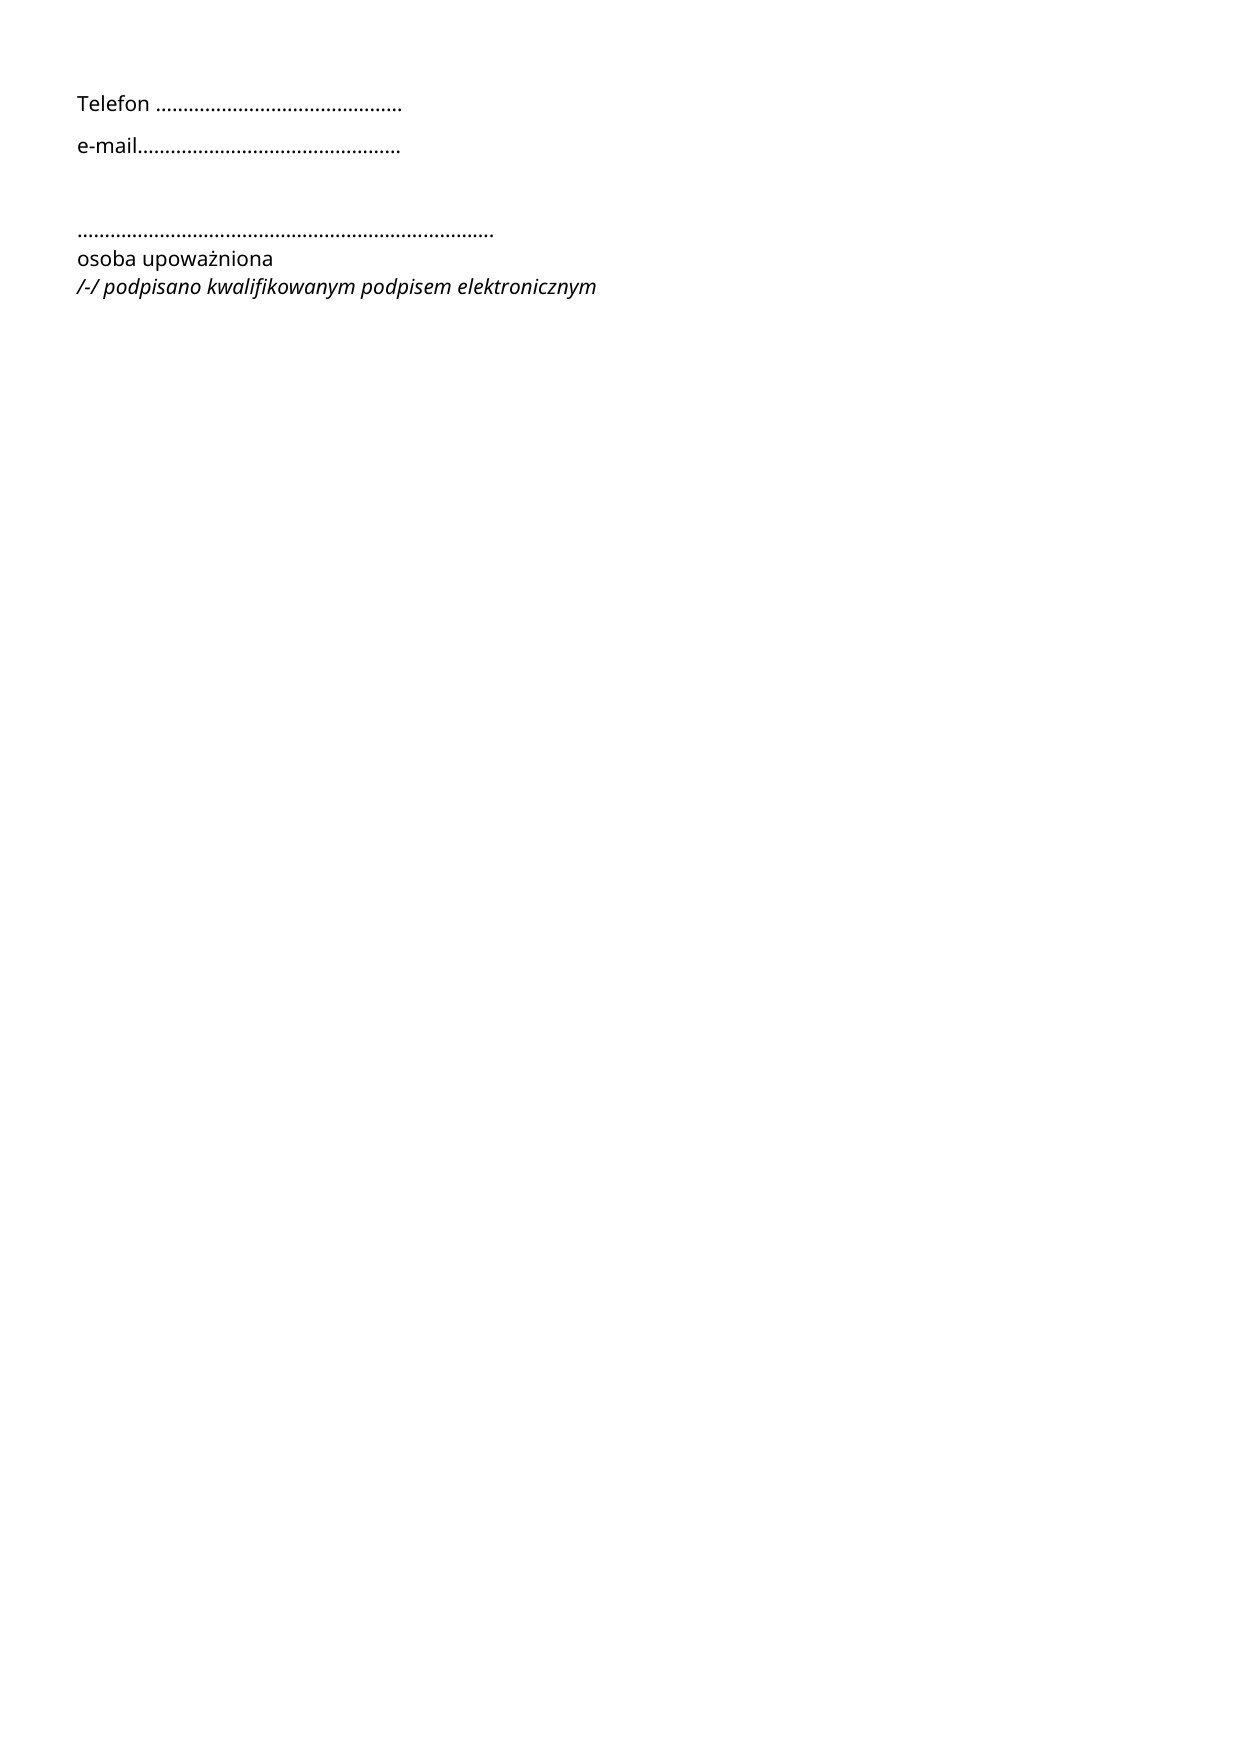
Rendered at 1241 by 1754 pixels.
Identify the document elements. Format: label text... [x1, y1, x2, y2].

text osoba upoważniona [77, 244, 1163, 272]
text Telefon ……………………………………… [77, 89, 1163, 117]
text /-/ podpisano kwalifikowanym podpisem elektronicznym [77, 272, 1163, 301]
text …………………………………………………………………. [77, 216, 1163, 244]
text e-mail………………………………………… [77, 131, 1163, 160]
